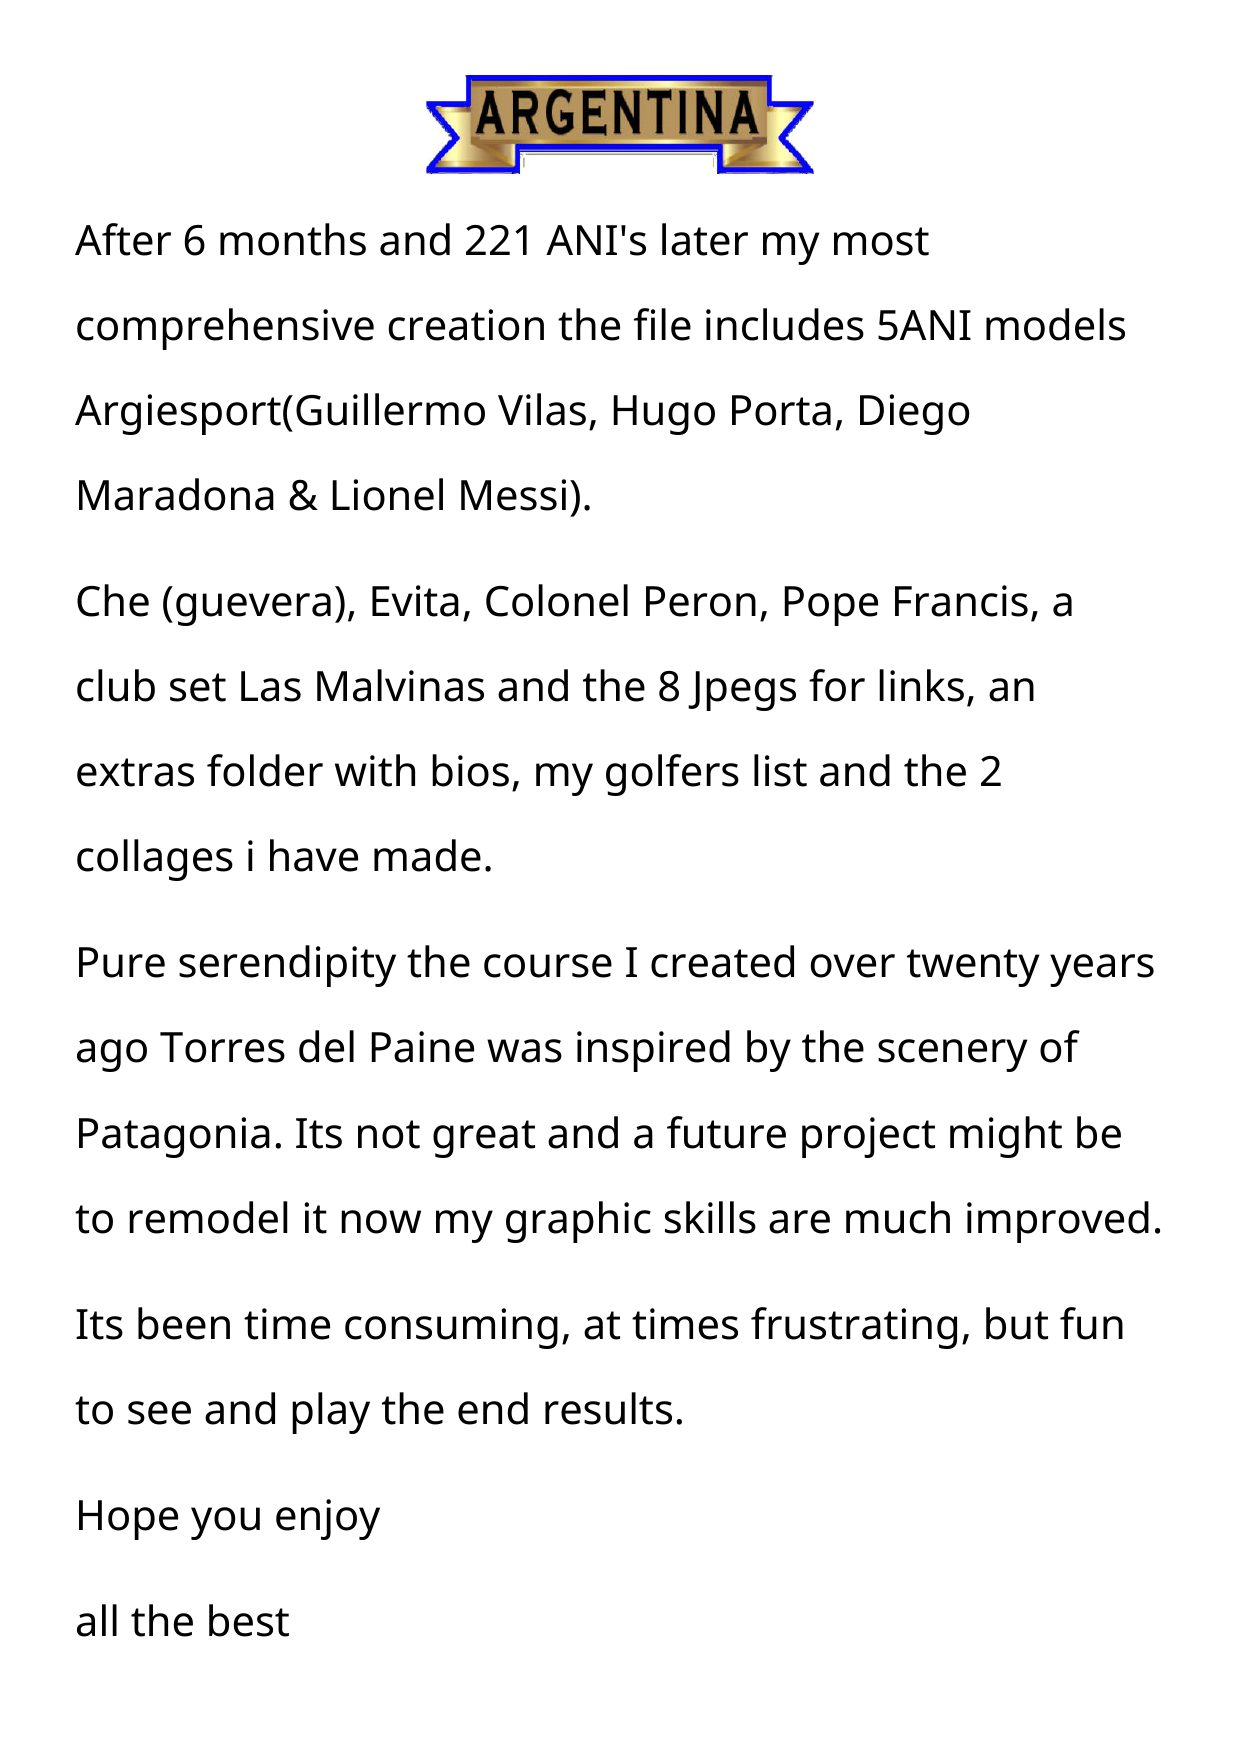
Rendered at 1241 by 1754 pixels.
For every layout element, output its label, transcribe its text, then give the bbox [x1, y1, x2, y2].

text After 6 months and 221 ANI's later my most comprehensive creation the file includes 5ANI models Argiesport(Guillermo Vilas, Hugo Porta, Diego Maradona & Lionel Messi). [75, 211, 1165, 523]
picture [426, 75, 814, 176]
text Pure serendipity the course I created over twenty years ago Torres del Paine was inspired by the scenery of Patagonia. Its not great and a future project might be to remodel it now my graphic skills are much improved. [75, 933, 1165, 1245]
text Che (guevera), Evita, Colonel Peron, Pope Francis, a club set Las Malvinas and the 8 Jpegs for links, an extras folder with bios, my golfers list and the 2 collages i have made. [75, 572, 1165, 884]
text Its been time consuming, at times frustrating, but fun to see and play the end results. [75, 1294, 1165, 1436]
text all the best [75, 1591, 1165, 1648]
text Hope you enjoy [75, 1486, 1165, 1542]
